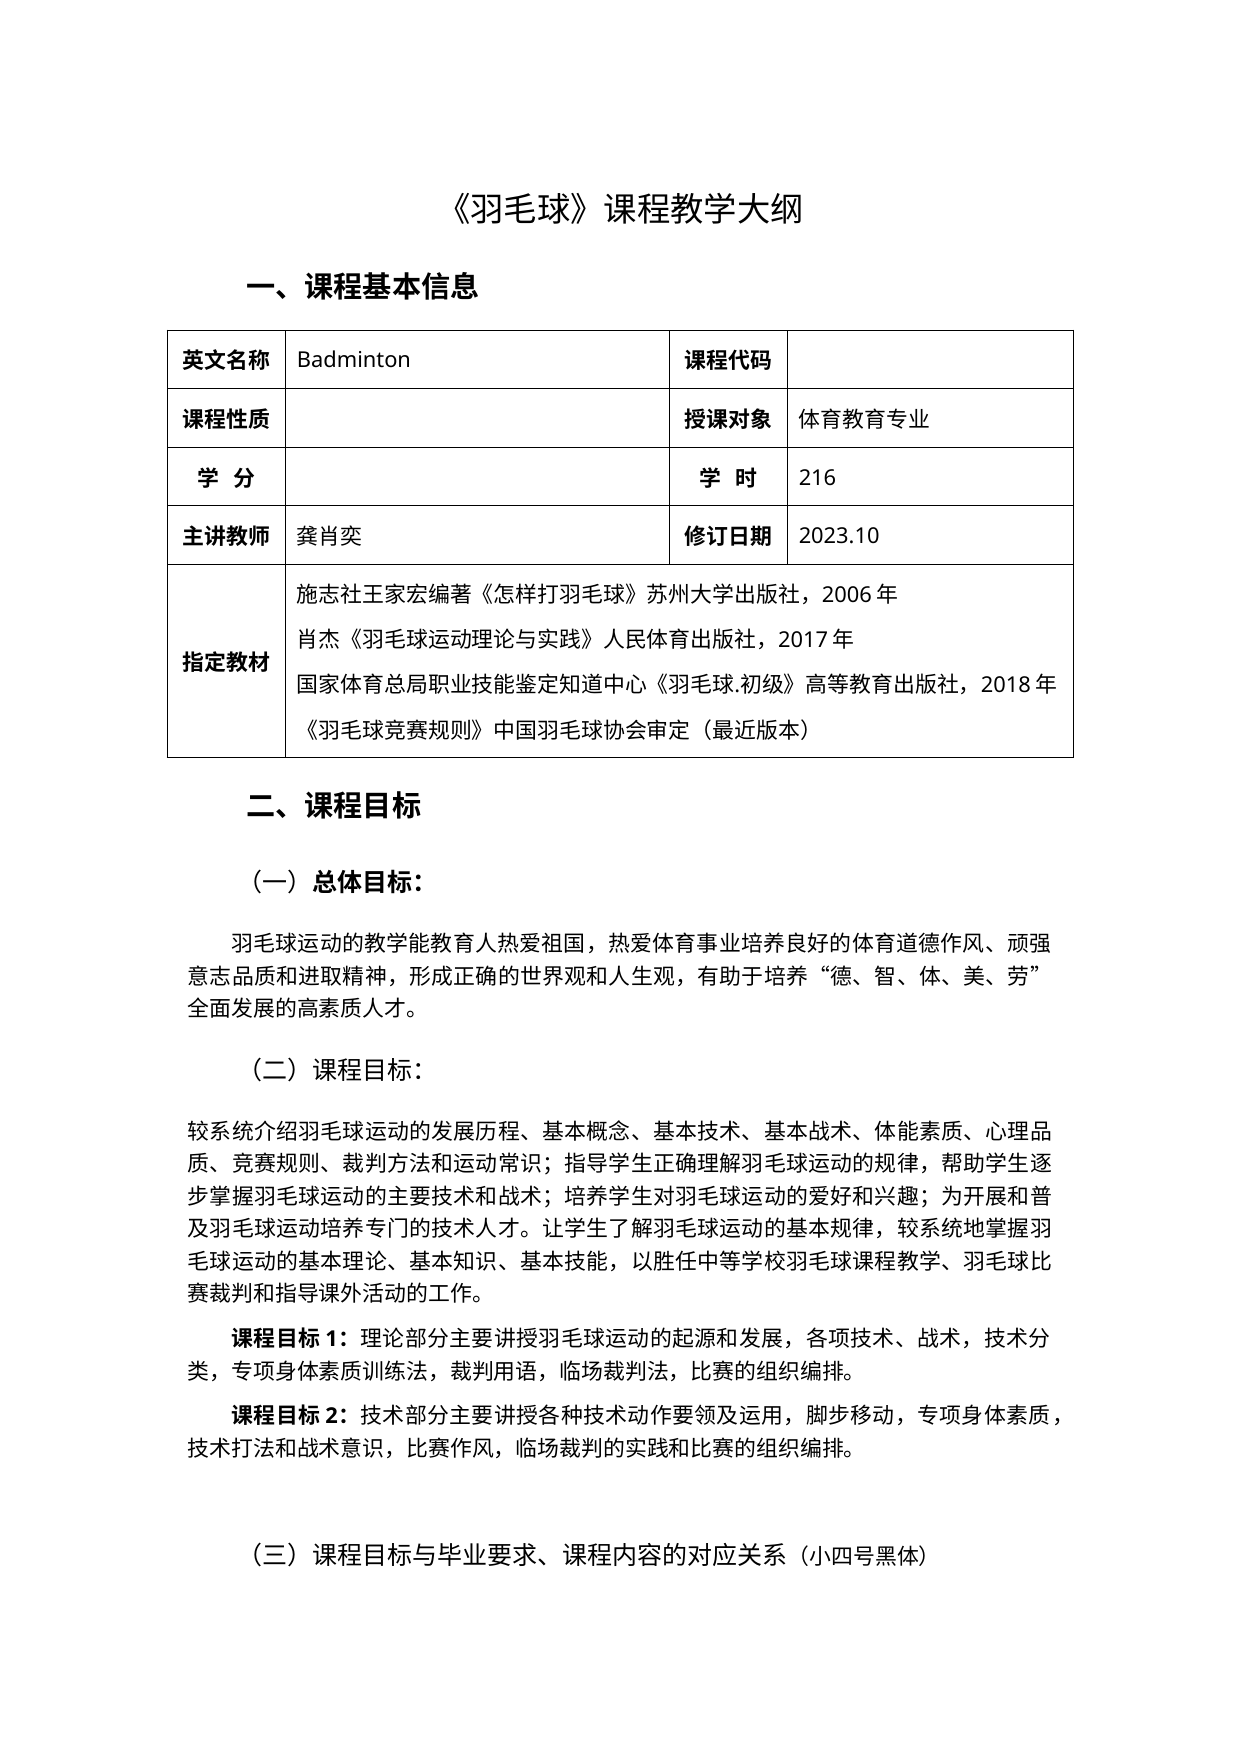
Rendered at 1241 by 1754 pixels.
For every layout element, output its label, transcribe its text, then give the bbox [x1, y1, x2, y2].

text 一、课程基本信息 [187, 252, 1053, 317]
table_cell 龚肖奕 [286, 506, 669, 564]
table_cell 课程性质 [168, 389, 285, 447]
text 较系统介绍羽毛球运动的发展历程、基本概念、基本技术、基本战术、体能素质、心理品质、竞赛规则、裁判方法和运动常识；指导学生正确理解羽毛球运动的规律，帮助学生逐步掌握羽毛球运动的主要技术和战术；培养学生对羽毛球运动的爱好和兴趣；为开展和普及羽毛球运动培养专门的技术人才。让学生了解羽毛球运动的基本规律，较系统地掌握羽毛球运动的基本理论、基本知识、基本技能，以胜任中等学校羽毛球课程教学、羽毛球比赛裁判和指导课外活动的工作。 [187, 1113, 1053, 1308]
table_cell 施志社王家宏编著《怎样打羽毛球》苏州大学出版社，2006年 肖杰《羽毛球运动理论与实践》人民体育出版社，2017年 国家体育总局职业技能鉴定知道中心《羽毛球.初级》高等教育出版社，2018年 《羽毛球竞赛规则》中国羽毛球协会审定（最近版本） [286, 565, 1073, 757]
table_cell [286, 389, 669, 447]
table_header [788, 331, 1073, 388]
text 二、课程目标 [187, 771, 1053, 836]
text 课程目标2：技术部分主要讲授各种技术动作要领及运用，脚步移动，专项身体素质，技术打法和战术意识，比赛作风，临场裁判的实践和比赛的组织编排。 [187, 1398, 1053, 1463]
table_cell 授课对象 [670, 389, 787, 447]
table_cell 216 [788, 448, 1073, 505]
table_cell 学 时 [670, 448, 787, 505]
text （一）总体目标： [187, 848, 1053, 913]
text （二）课程目标： [187, 1036, 1053, 1101]
text 课程目标1：理论部分主要讲授羽毛球运动的起源和发展，各项技术、战术，技术分类，专项身体素质训练法，裁判用语，临场裁判法，比赛的组织编排。 [187, 1321, 1053, 1386]
text （三）课程目标与毕业要求、课程内容的对应关系（小四号黑体） [187, 1521, 1053, 1586]
table_cell 2023.10 [788, 506, 1073, 564]
table_cell 学 分 [168, 448, 285, 505]
text 《羽毛球》课程教学大纲 [187, 174, 1053, 239]
table_header 英文名称 [168, 331, 285, 388]
table_header 课程代码 [670, 331, 787, 388]
table_cell 修订日期 [670, 506, 787, 564]
table_header Badminton [286, 331, 669, 388]
text 羽毛球运动的教学能教育人热爱祖国，热爱体育事业培养良好的体育道德作风、顽强意志品质和进取精神，形成正确的世界观和人生观，有助于培养“德、智、体、美、劳”全面发展的高素质人才。 [187, 926, 1053, 1023]
table_cell 体育教育专业 [788, 389, 1073, 447]
table_cell [286, 448, 669, 505]
table_cell 主讲教师 [168, 506, 285, 564]
table_cell 指定教材 [168, 565, 285, 757]
